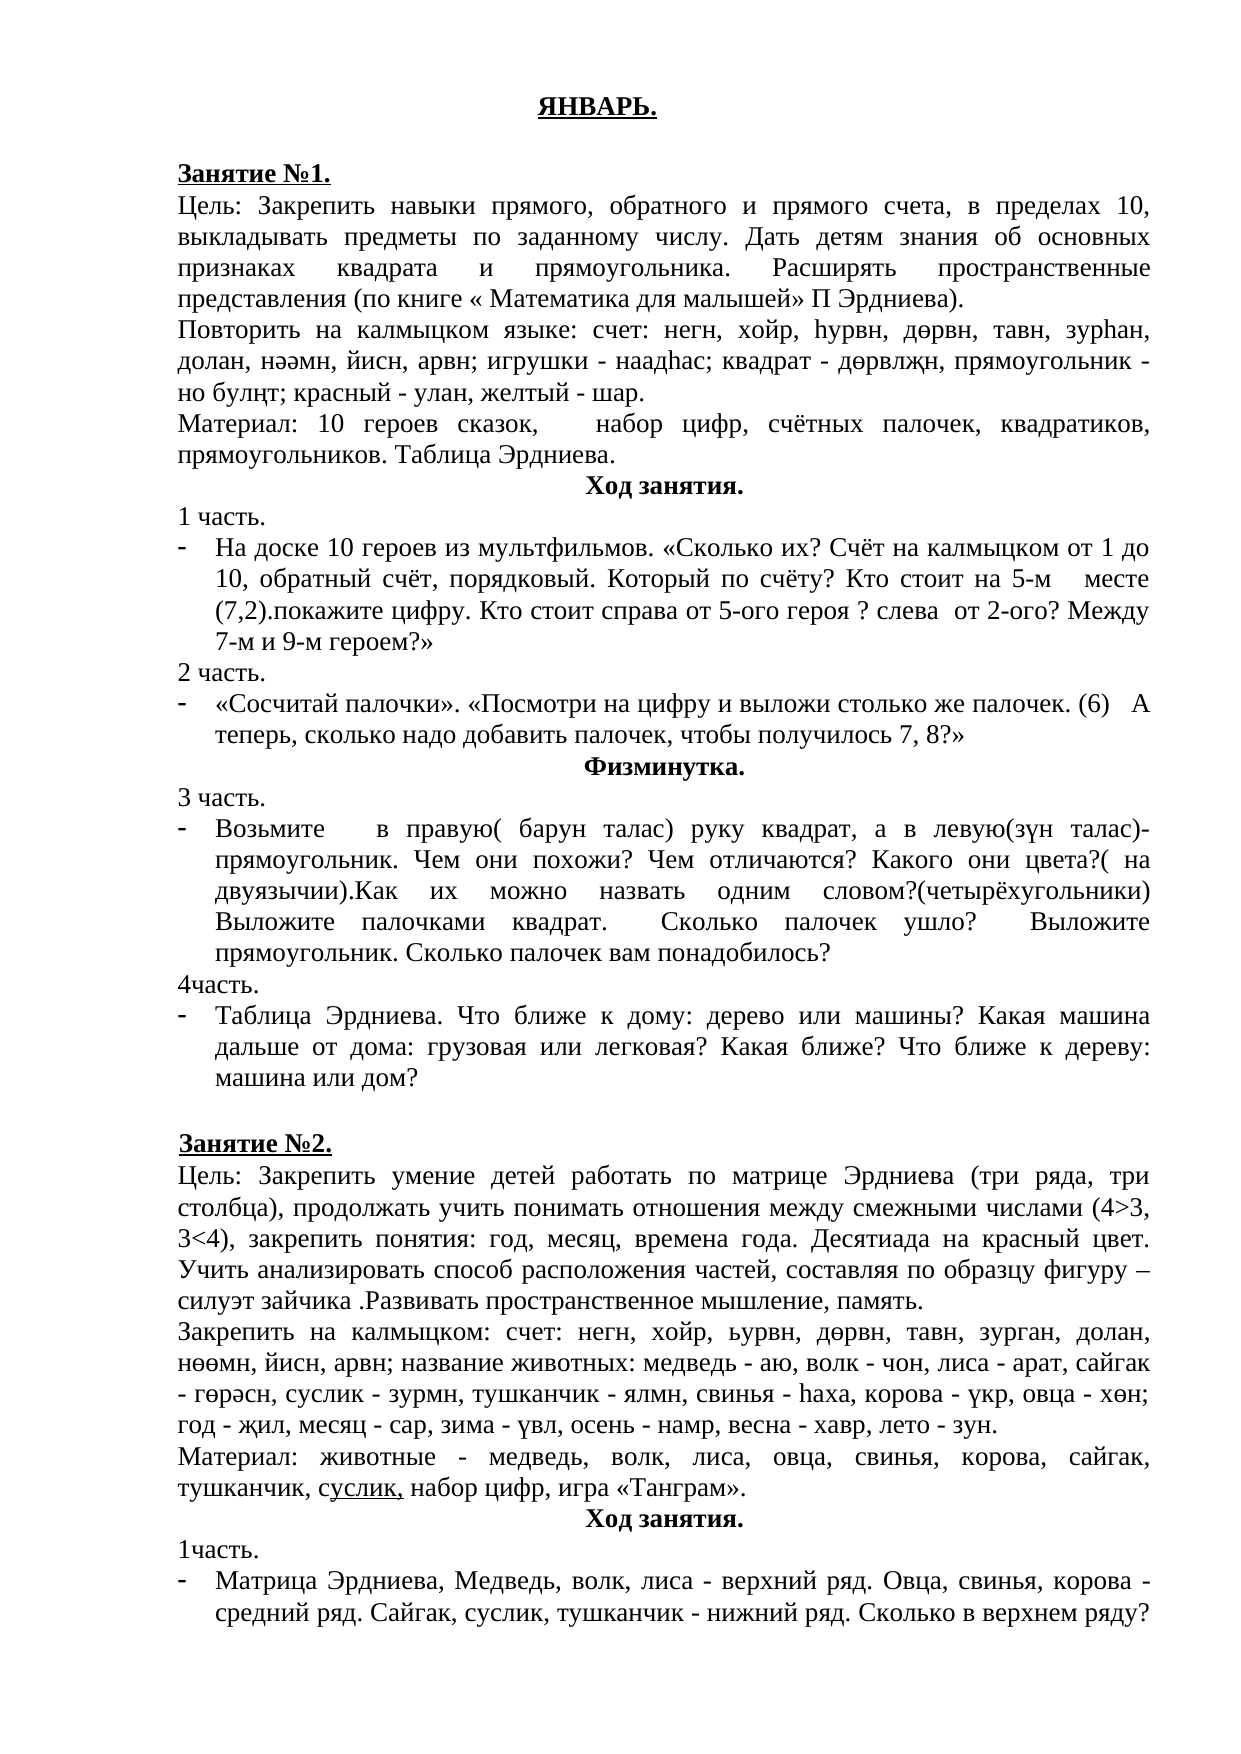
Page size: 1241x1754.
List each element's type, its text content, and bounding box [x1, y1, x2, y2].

list На доске 10 героев из мультфильмов. «Сколько их? Счёт на калмыцком от 1 до 10, обратный счёт, порядковый. Который по счёту? Кто стоит на 5-м месте (7,2).покажите цифру. Кто стоит справа от 5-ого героя ? слева от 2-ого? Между 7-м и 9-м героем?» [177, 531, 1152, 656]
text Занятие №2. [179, 1126, 1152, 1159]
text Материал: животные - медведь, волк, лиса, овца, свинья, корова, сайгак, тушканчик, суслик, набор цифр, игра «Танграм». [177, 1440, 1152, 1502]
text Ход занятия. [177, 1502, 1152, 1533]
text Материал: 10 героев сказок, набор цифр, счётных палочек, квадратиков, прямоугольников. Таблица Эрдниева. [177, 407, 1152, 469]
text 1часть. [177, 1533, 1152, 1564]
text 3 часть. [177, 781, 1152, 812]
text ЯНВАРЬ. [179, 89, 1152, 122]
list Возьмите в правую( барун талас) руку квадрат, а в левую(зүн талас)- прямоугольник. Чем они похожи? Чем отличаются? Какого они цвета?( на двуязычии).Как их можно назвать одним словом?(четырёхугольники) Выложите палочками квадрат. Сколько палочек ушло? Выложите прямоугольник. Сколько палочек вам понадобилось? [177, 812, 1152, 968]
text Ход занятия. [177, 469, 1152, 500]
text 1 часть. [177, 500, 1152, 531]
list «Сосчитай палочки». «Посмотри на цифру и выложи столько же палочек. (6) А теперь, сколько надо добавить палочек, чтобы получилось 7, 8?» [177, 687, 1152, 749]
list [177, 1564, 1152, 1627]
text Физминутка. [177, 749, 1152, 781]
text Закрепить на калмыцком: счет: негн, хойр, ьурвн, дөрвн, тавн, зурган, долан, нөөмн, йисн, арвн; название животных: медведь - аю, волк - чон, лиса - арат, сайгак - гөрәсн, суслик - зурмн, тушканчик - ялмн, свинья - һаха, корова - үкр, овца - хөн; год - җил, месяц - cap, зима - үвл, осень - намр, весна - хавр, лето - зун. [177, 1315, 1152, 1440]
text Повторить на калмыцком языке: счет: негн, хойр, һурвн, дөрвн, тавн, зурһан, долан, нәәмн, йисн, арвн; игрушки - наадһас; квадрат - дөрвлҗн, прямоугольник - но булңт; красный - улан, желтый - шар. [177, 313, 1152, 407]
text Занятие №1. [177, 155, 1149, 189]
text 4часть. [177, 968, 1152, 999]
text Цель: Закрепить навыки прямого, обратного и прямого счета, в пределах 10, выкладывать предметы по заданному числу. Дать детям знания об основных признаках квадрата и прямоугольника. Расширять пространственные представления (по книге « Математика для малышей» П Эрдниева). [177, 189, 1152, 313]
list Таблица Эрдниева. Что ближе к дому: дерево или машины? Какая машина дальше от дома: грузовая или легковая? Какая ближе? Что ближе к дереву: машина или дом? [177, 999, 1152, 1092]
text 2 часть. [177, 656, 1152, 687]
text Цель: Закрепить умение детей работать по матрице Эрдниева (три ряда, три столбца), продолжать учить понимать отношения между смежными числами (4>3, 3<4), закрепить понятия: год, месяц, времена года. Десятиада на красный цвет. Учить анализировать способ расположения частей, составляя по образцу фигуру – силуэт зайчика .Развивать пространственное мышление, память. [177, 1159, 1152, 1315]
